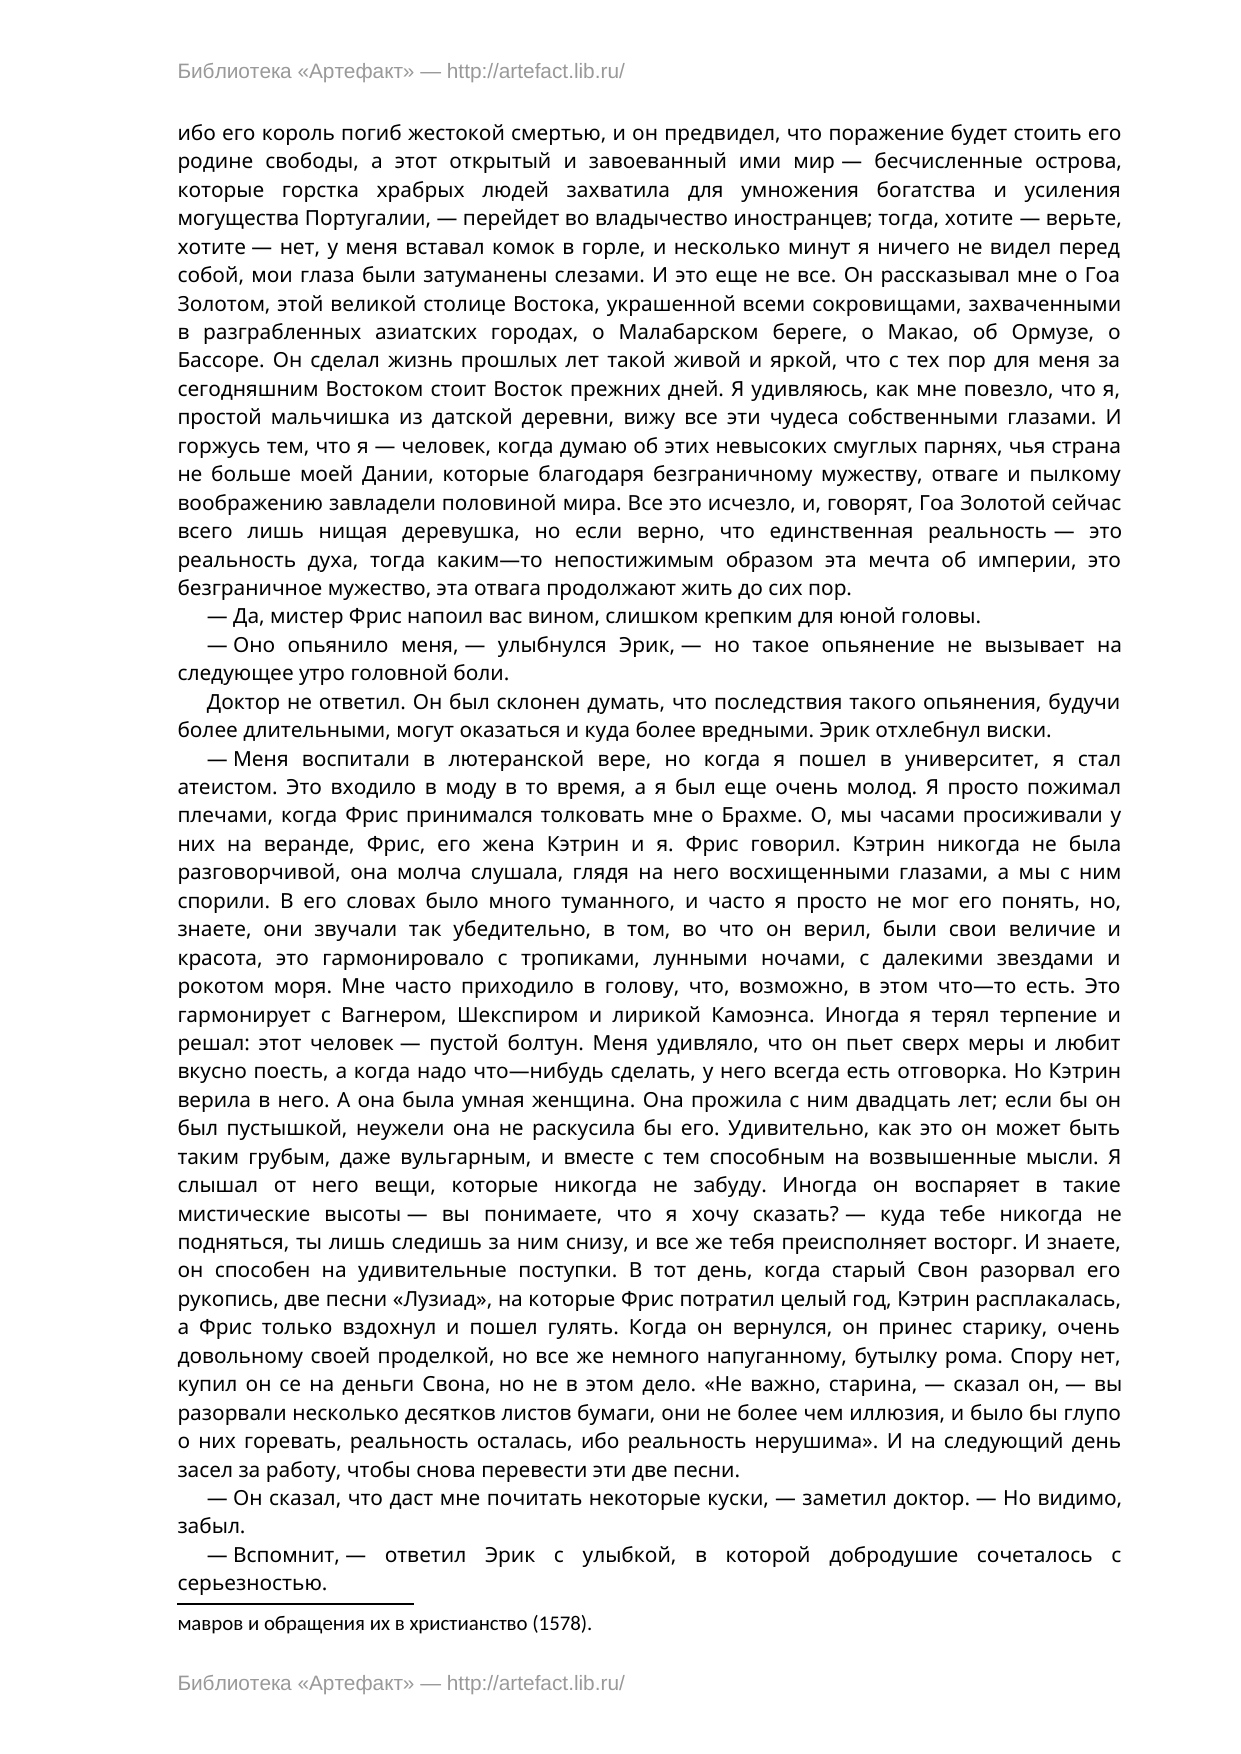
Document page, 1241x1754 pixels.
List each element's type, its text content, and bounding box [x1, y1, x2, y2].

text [177, 118, 1122, 602]
text — Оно опьянило меня, — улыбнулся Эрик, — но такое опьянение не вызывает на следующее утро головной боли. [177, 630, 1122, 687]
text — Меня воспитали в лютеранской вере, но когда я пошел в университет, я стал атеистом. Это входило в моду в то время, а я был еще очень молод. Я просто пожимал плечами, когда Фрис принимался толковать мне о Брахме. О, мы часами просиживали у них на веранде, Фрис, его жена Кэтрин и я. Фрис говорил. Кэтрин никогда не была разговорчивой, она молча слушала, глядя на него восхищенными глазами, а мы с ним спорили. В его словах было много туманного, и часто я просто не мог его понять, но, знаете, они звучали так убедительно, в том, во что он верил, были свои величие и красота, это гармонировало с тропиками, лунными ночами, с далекими звездами и рокотом моря. Мне часто приходило в голову, что, возможно, в этом что—то есть. Это гармонирует с Вагнером, Шекспиром и лирикой Камоэнса. Иногда я терял терпение и решал: этот человек — пустой болтун. Меня удивляло, что он пьет сверх меры и любит вкусно поесть, а когда надо что—нибудь сделать, у него всегда есть отговорка. Но Кэтрин верила в него. А она была умная женщина. Она прожила с ним двадцать лет; если бы он был пустышкой, неужели она не раскусила бы его. Удивительно, как это он может быть таким грубым, даже вульгарным, и вместе с тем способным на возвышенные мысли. Я слышал от него вещи, которые никогда не забуду. Иногда он воспаряет в такие мистические высоты — вы понимаете, что я хочу сказать? — куда тебе никогда не подняться, ты лишь следишь за ним снизу, и все же тебя преисполняет восторг. И знаете, он способен на удивительные поступки. В тот день, когда старый Свон разорвал его рукопись, две песни «Лузиад», на которые Фрис потратил целый год, Кэтрин расплакалась, а Фрис только вздохнул и пошел гулять. Когда он вернулся, он принес старику, очень довольному своей проделкой, но все же немного напуганному, бутылку рома. Спору нет, купил он се на деньги Свона, но не в этом дело. «Не важно, старина, — сказал он, — вы разорвали несколько десятков листов бумаги, они не более чем иллюзия, и было бы глупо о них горевать, реальность осталась, ибо реальность нерушима». И на следующий день засел за работу, чтобы снова перевести эти две песни. [177, 744, 1122, 1483]
text Доктор не ответил. Он был склонен думать, что последствия такого опьянения, будучи более длительными, могут оказаться и куда более вредными. Эрик отхлебнул виски. [177, 687, 1122, 744]
text — Вспомнит, — ответил Эрик с улыбкой, в которой добродушие сочеталось с серьезностью. [177, 1540, 1122, 1597]
text — Он сказал, что даст мне почитать некоторые куски, — заметил доктор. — Но видимо, забыл. [177, 1483, 1122, 1540]
text — Да, мистер Фрис напоил вас вином, слишком крепким для юной головы. [177, 602, 1122, 630]
